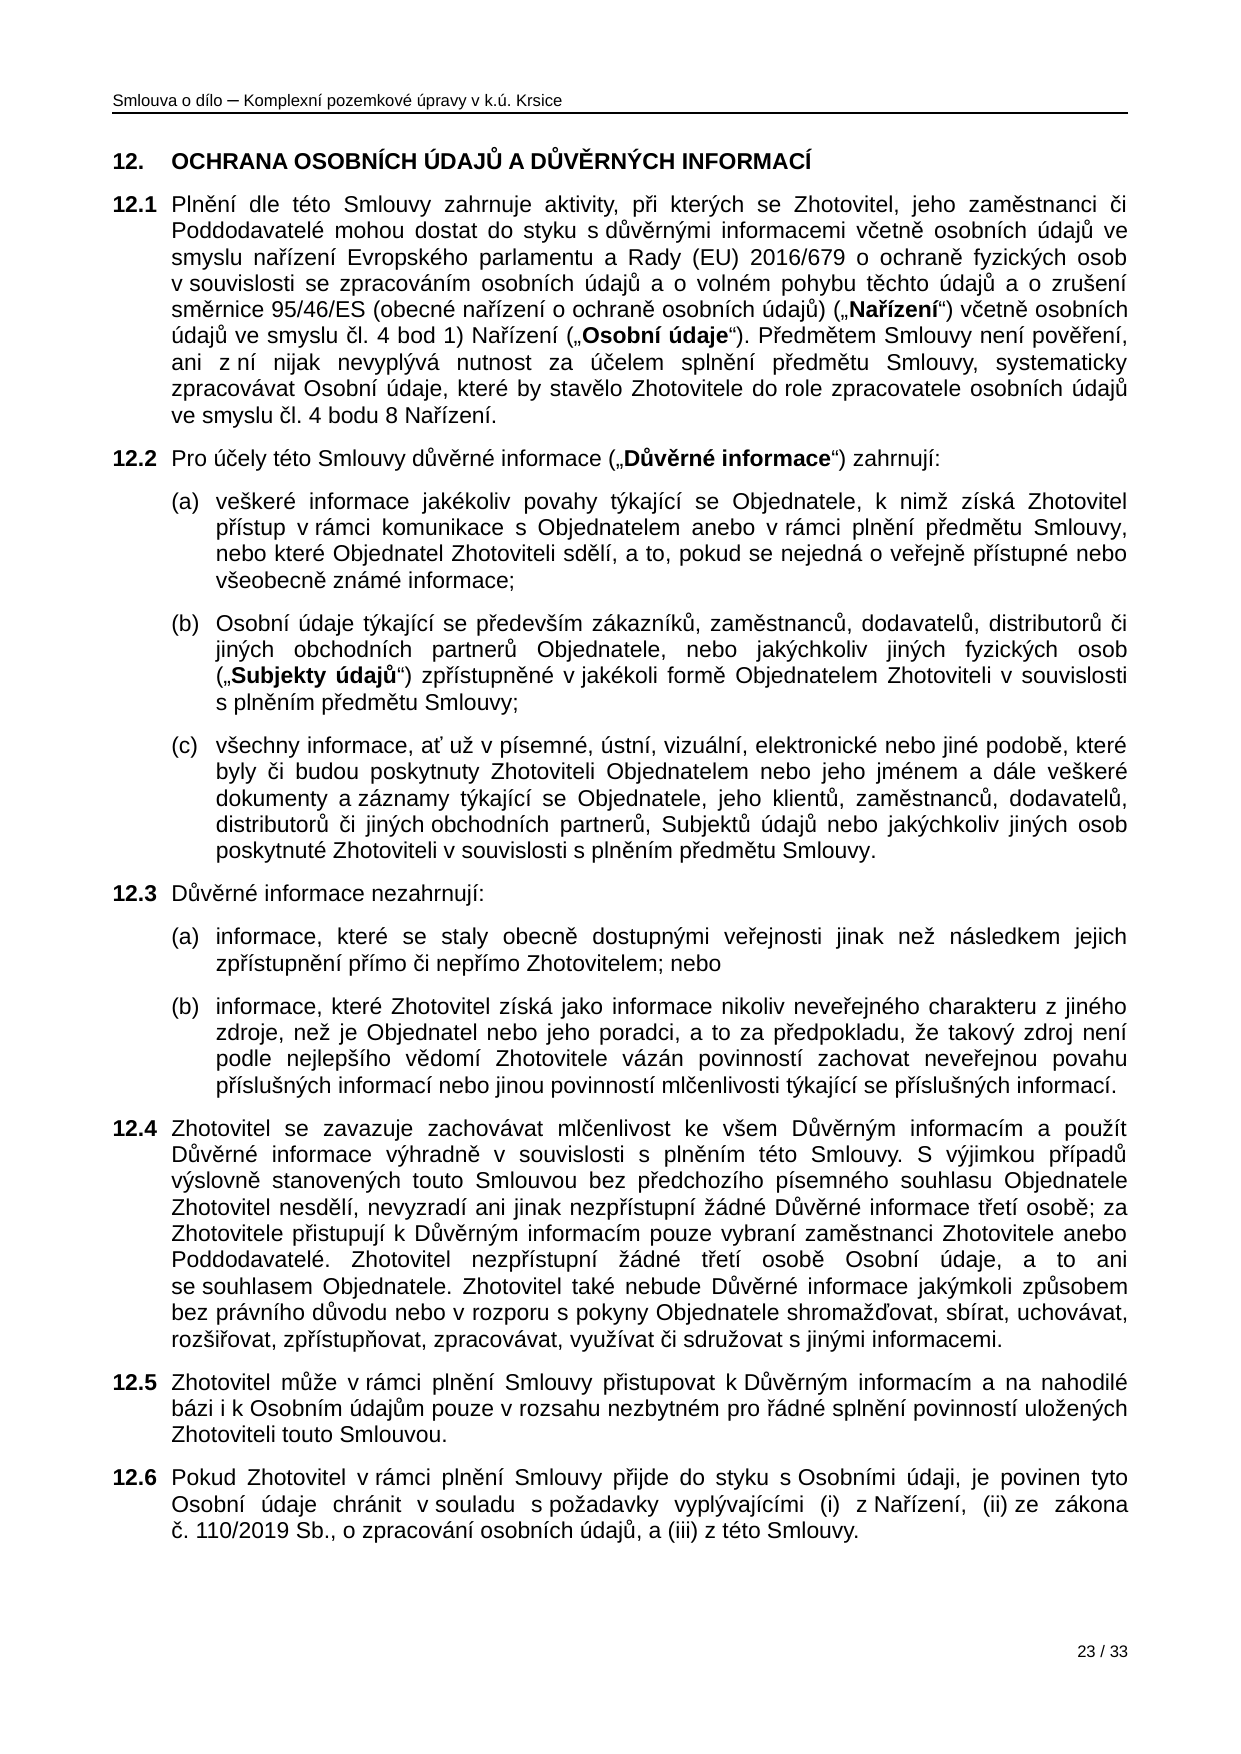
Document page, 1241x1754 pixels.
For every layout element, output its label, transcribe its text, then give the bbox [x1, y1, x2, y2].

list informace, které Zhotovitel získá jako informace nikoliv neveřejného charakteru z jiného zdroje, než je Objednatel nebo jeho poradci, a to za předpokladu, že takový zdroj není podle nejlepšího vědomí Zhotovitele vázán povinností zachovat neveřejnou povahu příslušných informací nebo jinou povinností mlčenlivosti týkající se příslušných informací. [171, 993, 1128, 1098]
text Pro účely této Smlouvy důvěrné informace („Důvěrné informace“) zahrnují: [112, 444, 1128, 471]
text Plnění dle této Smlouvy zahrnuje aktivity, při kterých se Zhotovitel, jeho zaměstnanci či Poddodavatelé mohou dostat do styku s důvěrnými informacemi včetně osobních údajů ve smyslu nařízení Evropského parlamentu a Rady (EU) 2016/679 o ochraně fyzických osob v souvislosti se zpracováním osobních údajů a o volném pohybu těchto údajů a o zrušení směrnice 95/46/ES (obecné nařízení o ochraně osobních údajů) („Nařízení“) včetně osobních údajů ve smyslu čl. 4 bod 1) Nařízení („Osobní údaje“). Předmětem Smlouvy není pověření, ani z ní nijak nevyplývá nutnost za účelem splnění předmětu Smlouvy, systematicky zpracovávat Osobní údaje, které by stavělo Zhotovitele do role zpracovatele osobních údajů ve smyslu čl. 4 bodu 8 Nařízení. [112, 191, 1128, 428]
text Pokud Zhotovitel v rámci plnění Smlouvy přijde do styku s Osobními údaji, je povinen tyto Osobní údaje chránit v souladu s požadavky vyplývajícími (i) z Nařízení, (ii) ze zákona č. 110/2019 Sb., o zpracování osobních údajů, a (iii) z této Smlouvy. [112, 1464, 1128, 1543]
list veškeré informace jakékoliv povahy týkající se Objednatele, k nimž získá Zhotovitel přístup v rámci komunikace s Objednatelem anebo v rámci plnění předmětu Smlouvy, nebo které Objednatel Zhotoviteli sdělí, a to, pokud se nejedná o veřejně přístupné nebo všeobecně známé informace; [171, 488, 1128, 593]
text Osobní údaje týkající se především zákazníků, zaměstnanců, dodavatelů, distributorů či jiných obchodních partnerů Objednatele, nebo jakýchkoliv jiných fyzických osob („Subjekty údajů“) zpřístupněné v jakékoli formě Objednatelem Zhotoviteli v souvislosti s plněním předmětu Smlouvy; [171, 610, 1128, 715]
text všechny informace, ať už v písemné, ústní, vizuální, elektronické nebo jiné podobě, které byly či budou poskytnuty Zhotoviteli Objednatelem nebo jeho jménem a dále veškeré dokumenty a záznamy týkající se Objednatele, jeho klientů, zaměstnanců, dodavatelů, distributorů či jiných obchodních partnerů, Subjektů údajů nebo jakýchkoliv jiných osob poskytnuté Zhotoviteli v souvislosti s plněním předmětu Smlouvy. [171, 732, 1128, 863]
list informace, které se staly obecně dostupnými veřejnosti jinak než následkem jejich zpřístupnění přímo či nepřímo Zhotovitelem; nebo [171, 923, 1128, 976]
text Ochrana osobních údajů a Důvěrných informací [112, 148, 1128, 174]
text Důvěrné informace nezahrnují: [112, 880, 1128, 907]
text Zhotovitel může v rámci plnění Smlouvy přistupovat k Důvěrným informacím a na nahodilé bázi i k Osobním údajům pouze v rozsahu nezbytném pro řádné splnění povinností uložených Zhotoviteli touto Smlouvou. [112, 1368, 1128, 1448]
text Zhotovitel se zavazuje zachovávat mlčenlivost ke všem Důvěrným informacím a použít Důvěrné informace výhradně v souvislosti s plněním této Smlouvy. S výjimkou případů výslovně stanovených touto Smlouvou bez předchozího písemného souhlasu Objednatele Zhotovitel nesdělí, nevyzradí ani jinak nezpřístupní žádné Důvěrné informace třetí osobě; za Zhotovitele přistupují k Důvěrným informacím pouze vybraní zaměstnanci Zhotovitele anebo Poddodavatelé. Zhotovitel nezpřístupní žádné třetí osobě Osobní údaje, a to ani se souhlasem Objednatele. Zhotovitel také nebude Důvěrné informace jakýmkoli způsobem bez právního důvodu nebo v rozporu s pokyny Objednatele shromažďovat, sbírat, uchovávat, rozšiřovat, zpřístupňovat, zpracovávat, využívat či sdružovat s jinými informacemi. [112, 1115, 1128, 1352]
